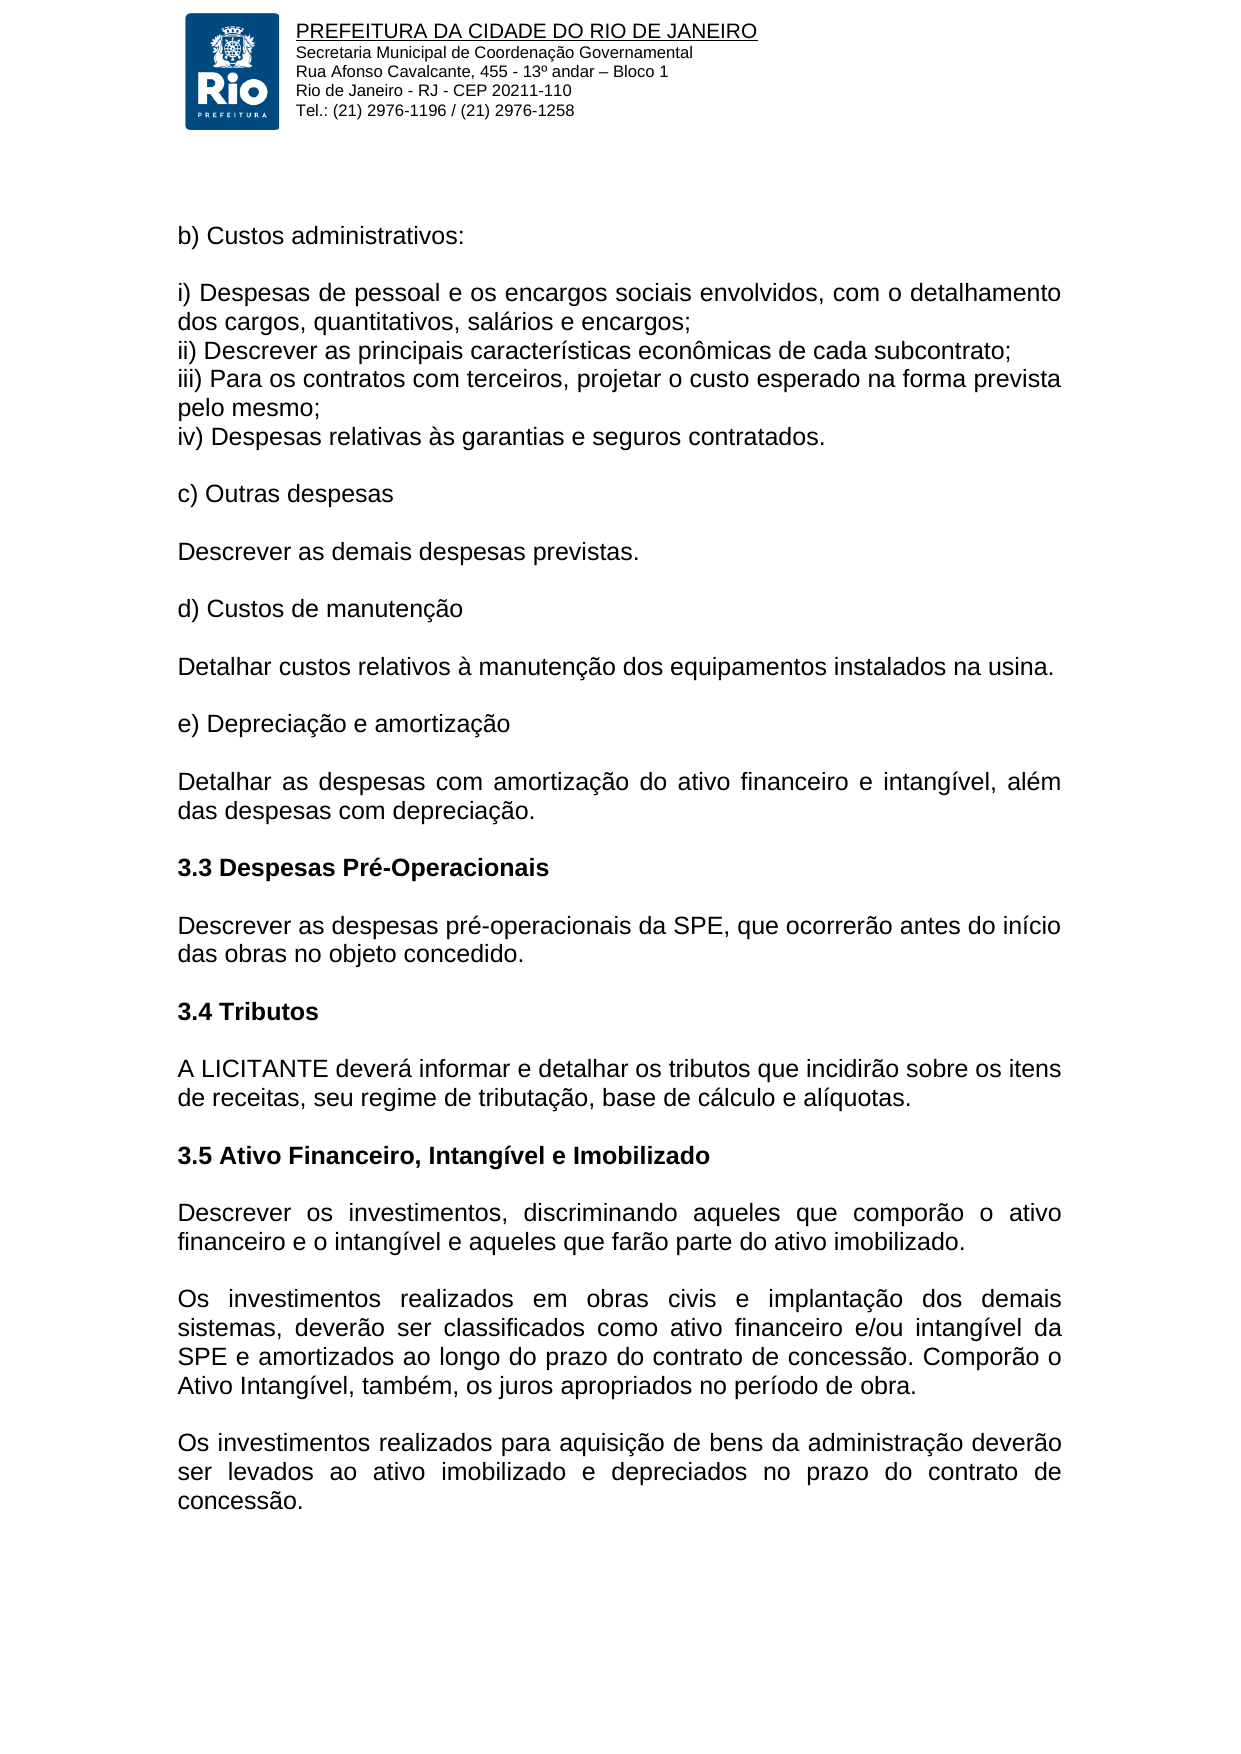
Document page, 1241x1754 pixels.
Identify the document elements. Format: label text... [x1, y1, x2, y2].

text Detalhar as despesas com amortização do ativo financeiro e intangível, além das despesas com depreciação. [177, 767, 1063, 824]
picture [185, 13, 280, 130]
text 3.3 Despesas Pré-Operacionais [177, 853, 1063, 882]
text Descrever as demais despesas previstas. [177, 537, 1063, 566]
text e) Depreciação e amortização [177, 709, 1063, 738]
text Os investimentos realizados para aquisição de bens da administração deverão ser levados ao ativo imobilizado e depreciados no prazo do contrato de concessão. [177, 1428, 1063, 1514]
text Detalhar custos relativos à manutenção dos equipamentos instalados na usina. [177, 652, 1063, 681]
text iii) Para os contratos com terceiros, projetar o custo esperado na forma prevista pelo mesmo; [177, 364, 1063, 422]
text ii) Descrever as principais características econômicas de cada subcontrato; [177, 336, 1063, 364]
text Os investimentos realizados em obras civis e implantação dos demais sistemas, deverão ser classificados como ativo financeiro e/ou intangível da SPE e amortizados ao longo do prazo do contrato de concessão. Comporão o Ativo Intangível, também, os juros apropriados no período de obra. [177, 1284, 1063, 1399]
text c) Outras despesas [177, 479, 1063, 508]
text b) Custos administrativos: [177, 221, 1063, 249]
text Descrever os investimentos, discriminando aqueles que comporão o ativo financeiro e o intangível e aqueles que farão parte do ativo imobilizado. [177, 1198, 1063, 1256]
text Descrever as despesas pré-operacionais da SPE, que ocorrerão antes do início das obras no objeto concedido. [177, 911, 1063, 968]
text iv) Despesas relativas às garantias e seguros contratados. [177, 422, 1063, 451]
text d) Custos de manutenção [177, 594, 1063, 623]
text i) Despesas de pessoal e os encargos sociais envolvidos, com o detalhamento dos cargos, quantitativos, salários e encargos; [177, 278, 1063, 336]
text 3.4 Tributos [177, 997, 1063, 1026]
text A LICITANTE deverá informar e detalhar os tributos que incidirão sobre os itens de receitas, seu regime de tributação, base de cálculo e alíquotas. [177, 1054, 1063, 1112]
text 3.5 Ativo Financeiro, Intangível e Imobilizado [177, 1141, 1063, 1169]
